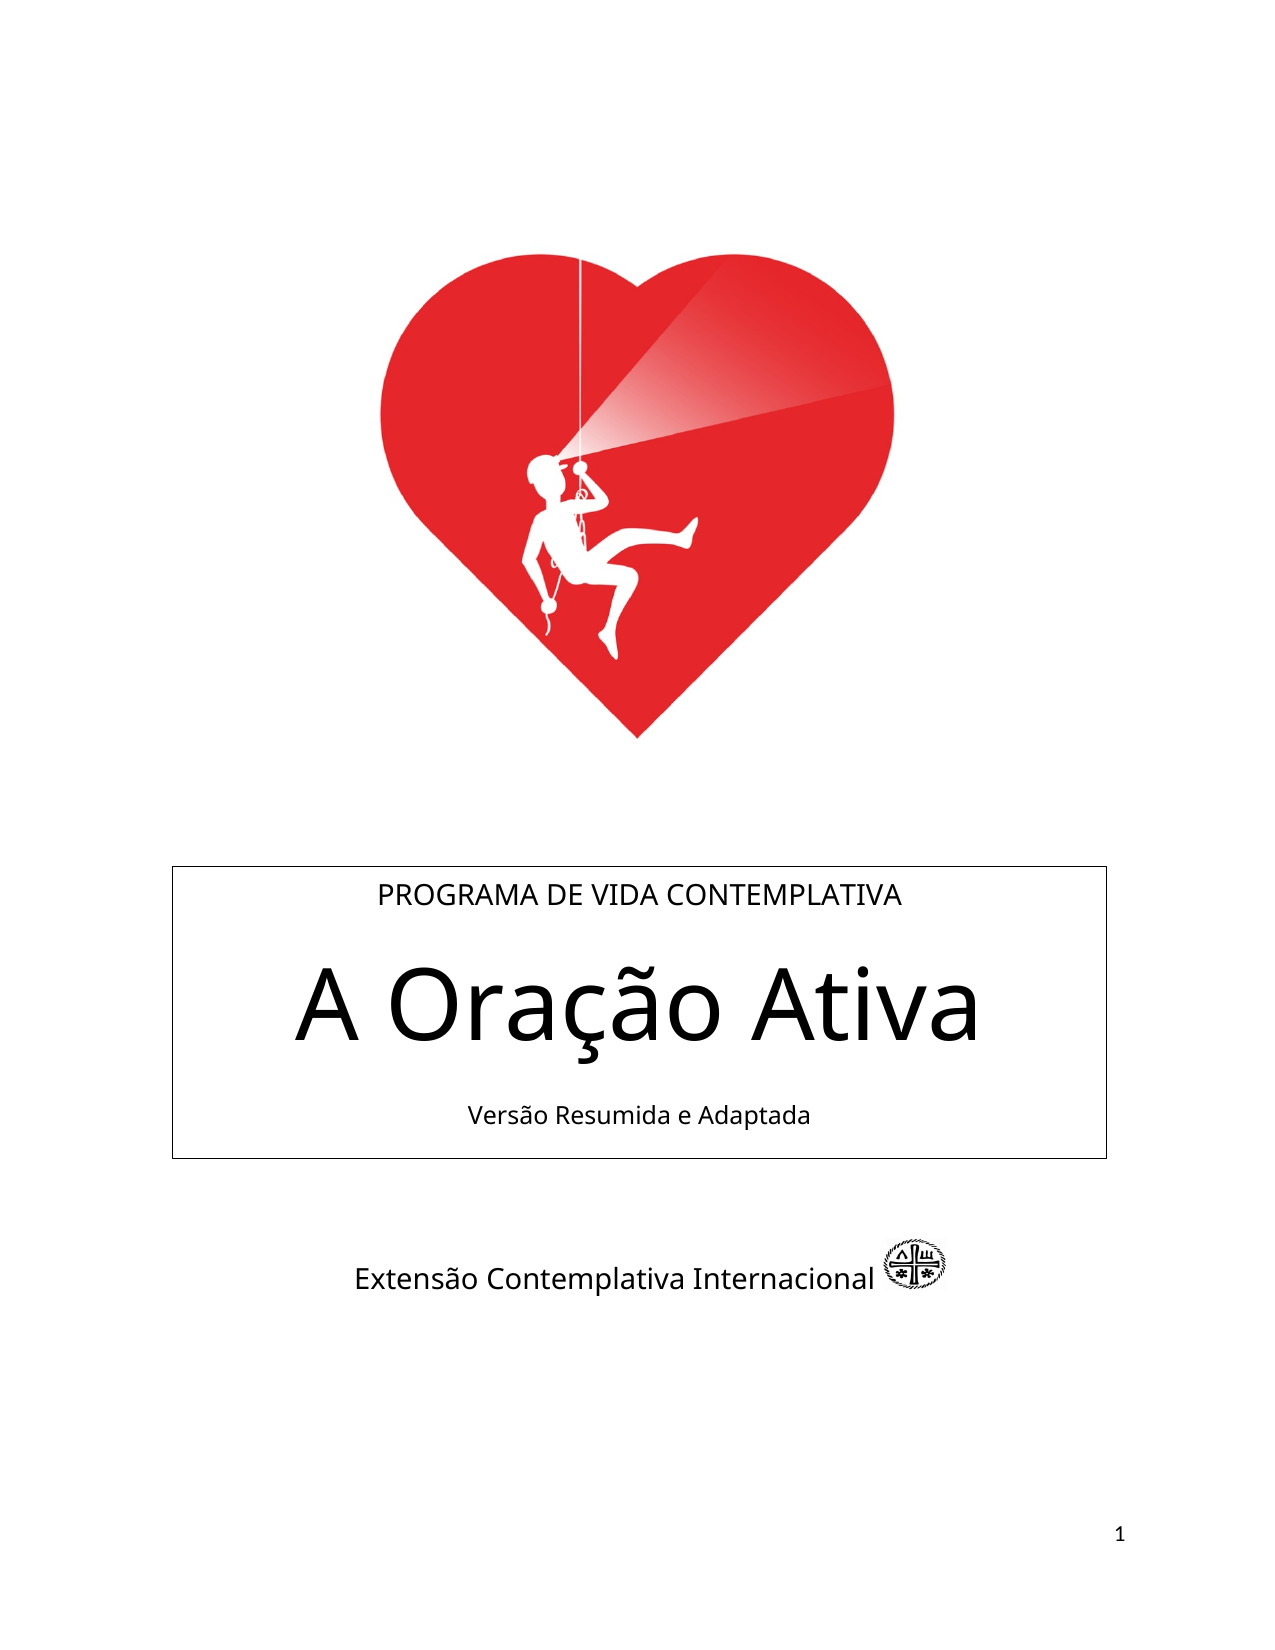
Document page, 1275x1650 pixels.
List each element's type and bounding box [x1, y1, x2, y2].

picture [369, 243, 906, 753]
picture [882, 1238, 947, 1290]
